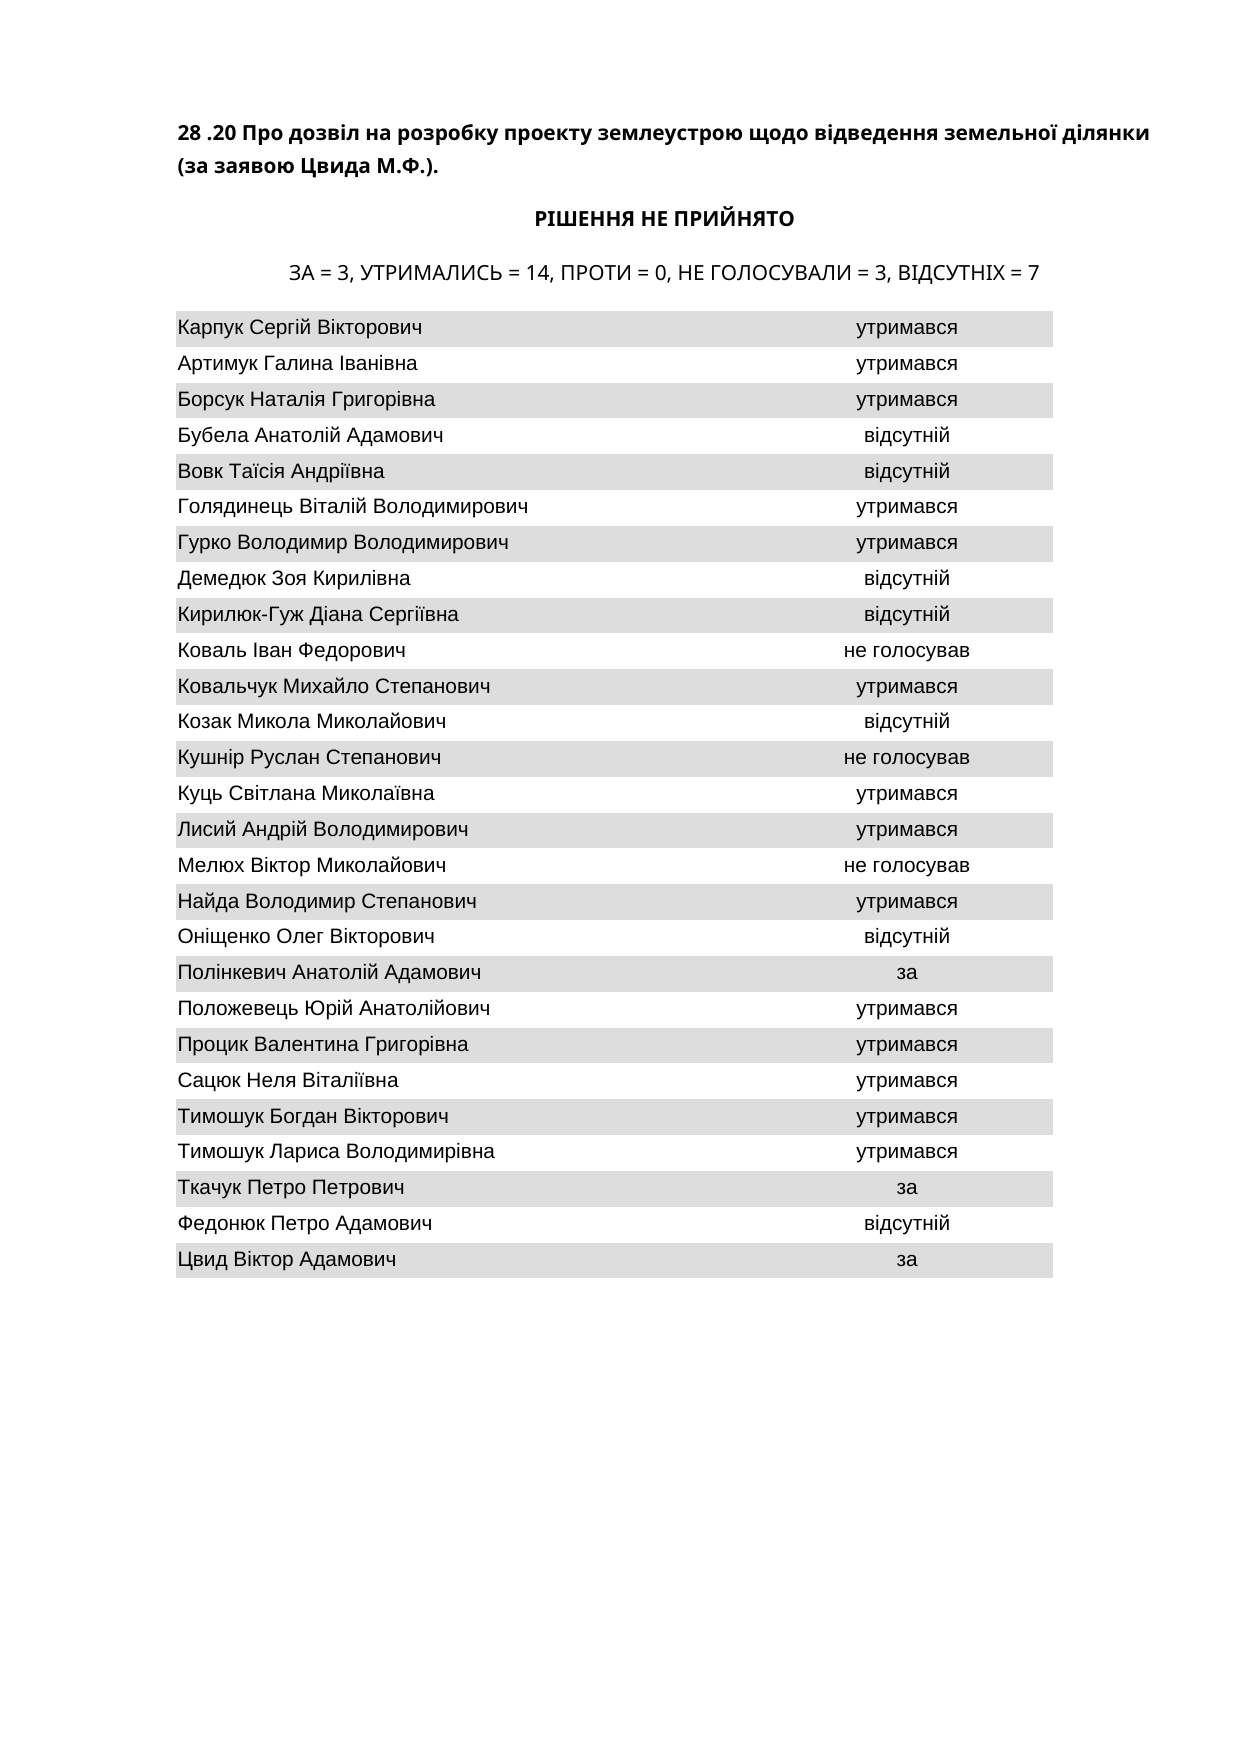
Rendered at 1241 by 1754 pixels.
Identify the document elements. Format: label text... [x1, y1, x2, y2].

text РІШЕННЯ НЕ ПРИЙНЯТО [177, 204, 1152, 233]
table_cell Голядинець Віталій Володимирович [176, 490, 761, 526]
table_header Карпук Сергій Вікторович [176, 311, 761, 347]
table_cell Козак Микола Миколайович [176, 705, 761, 741]
table_cell Сацюк Неля Віталіївна [176, 1064, 761, 1099]
table_cell Цвид Віктор Адамович [176, 1243, 761, 1278]
table_cell Демедюк Зоя Кирилівна [176, 562, 761, 598]
table_cell Коваль Іван Федорович [176, 634, 761, 669]
table_cell Положевець Юрій Анатолійович [176, 992, 761, 1028]
table_cell Борсук Наталія Григорівна [176, 383, 761, 418]
table_cell утримався [761, 1135, 1053, 1171]
table_cell утримався [761, 992, 1053, 1028]
table_cell не голосував [761, 741, 1053, 777]
text 28 .20 Про дозвіл на розробку проекту землеустрою щодо відведення земельної ділянки (за заявою Цвида М.Ф.). [177, 118, 1152, 179]
table_cell Куць Світлана Миколаївна [176, 777, 761, 813]
table_cell Процик Валентина Григорівна [176, 1028, 761, 1063]
table_cell Бубела Анатолій Адамович [176, 419, 761, 454]
table_cell утримався [761, 526, 1053, 562]
table_cell утримався [761, 347, 1053, 383]
table_cell Полінкевич Анатолій Адамович [176, 956, 761, 992]
table_cell відсутній [761, 419, 1053, 454]
table_cell відсутній [761, 705, 1053, 741]
table_cell відсутній [761, 1207, 1053, 1243]
table_cell Кирилюк-Гуж Діана Сергіївна [176, 598, 761, 633]
table_cell утримався [761, 669, 1053, 705]
table_cell утримався [761, 490, 1053, 526]
table_cell утримався [761, 777, 1053, 813]
table_cell за [761, 1243, 1053, 1278]
table_cell Оніщенко Олег Вікторович [176, 920, 761, 956]
table_cell утримався [761, 1099, 1053, 1135]
table_cell Ковальчук Михайло Степанович [176, 669, 761, 705]
table_cell утримався [761, 1028, 1053, 1063]
table_cell Мелюх Віктор Миколайович [176, 849, 761, 884]
table_cell не голосував [761, 634, 1053, 669]
table_cell Федонюк Петро Адамович [176, 1207, 761, 1243]
table_cell Кушнір Руслан Степанович [176, 741, 761, 777]
table_cell за [761, 1171, 1053, 1207]
table_cell не голосував [761, 849, 1053, 884]
table_cell Найда Володимир Степанович [176, 884, 761, 920]
text ЗА = 3, УТРИМАЛИСЬ = 14, ПРОТИ = 0, НЕ ГОЛОСУВАЛИ = 3, ВІДСУТНІХ = 7 [177, 258, 1152, 286]
table_header утримався [761, 311, 1053, 347]
table_cell Артимук Галина Іванівна [176, 347, 761, 383]
table_cell Тимошук Лариса Володимирівна [176, 1135, 761, 1171]
table_cell за [761, 956, 1053, 992]
table_cell утримався [761, 383, 1053, 418]
table_cell Гурко Володимир Володимирович [176, 526, 761, 562]
table_cell Вовк Таїсія Андріївна [176, 454, 761, 490]
table_cell утримався [761, 813, 1053, 848]
table_cell відсутній [761, 920, 1053, 956]
table_cell відсутній [761, 562, 1053, 598]
table_cell відсутній [761, 598, 1053, 633]
table_cell Тимошук Богдан Вікторович [176, 1099, 761, 1135]
table_cell Лисий Андрій Володимирович [176, 813, 761, 848]
table_cell відсутній [761, 454, 1053, 490]
table_cell Ткачук Петро Петрович [176, 1171, 761, 1207]
table_cell утримався [761, 1064, 1053, 1099]
table_cell утримався [761, 884, 1053, 920]
